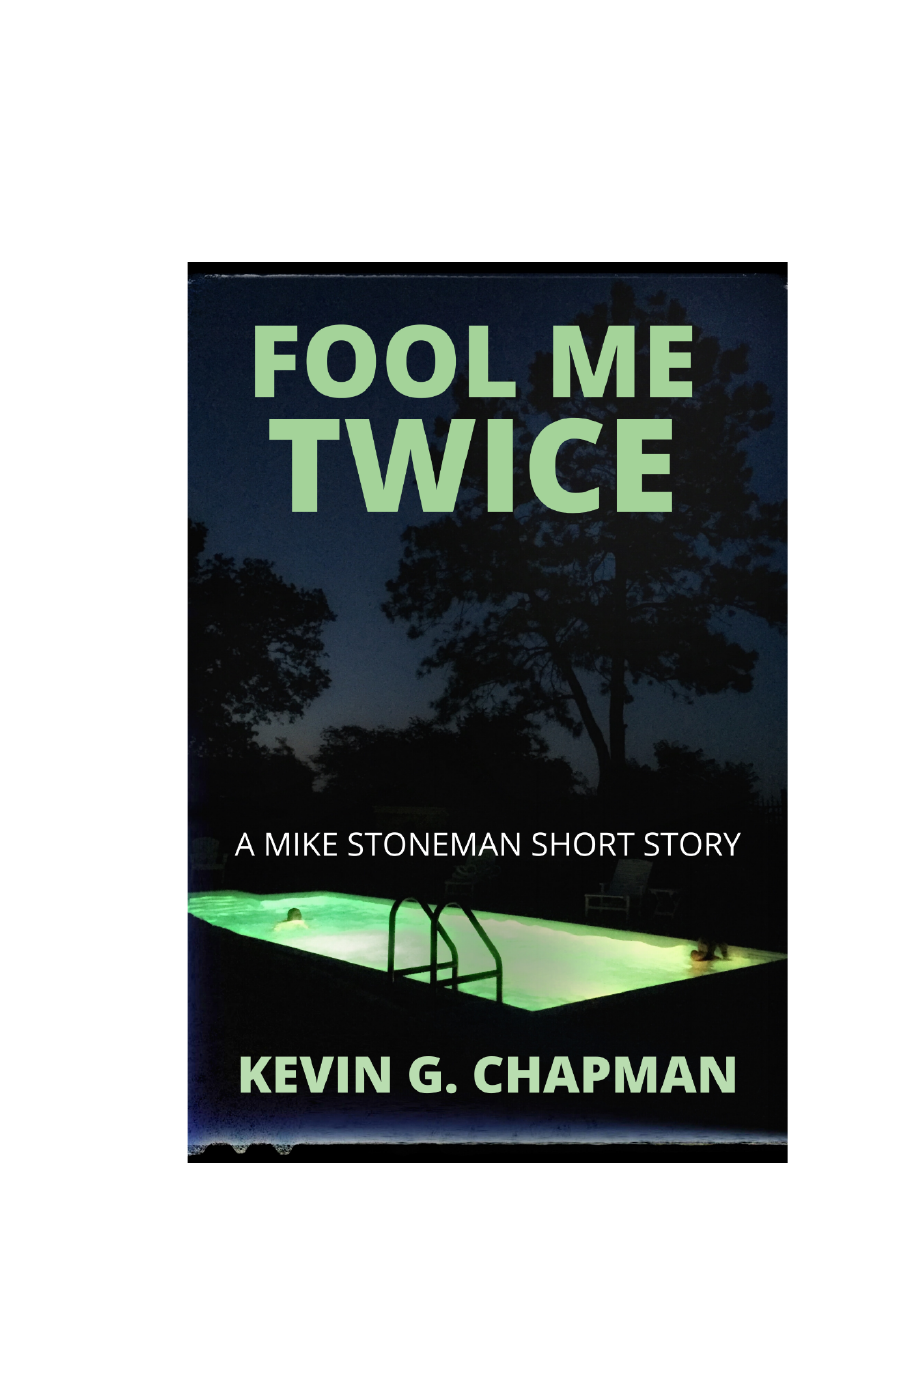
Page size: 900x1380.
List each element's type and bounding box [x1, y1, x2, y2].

picture [187, 262, 788, 1163]
